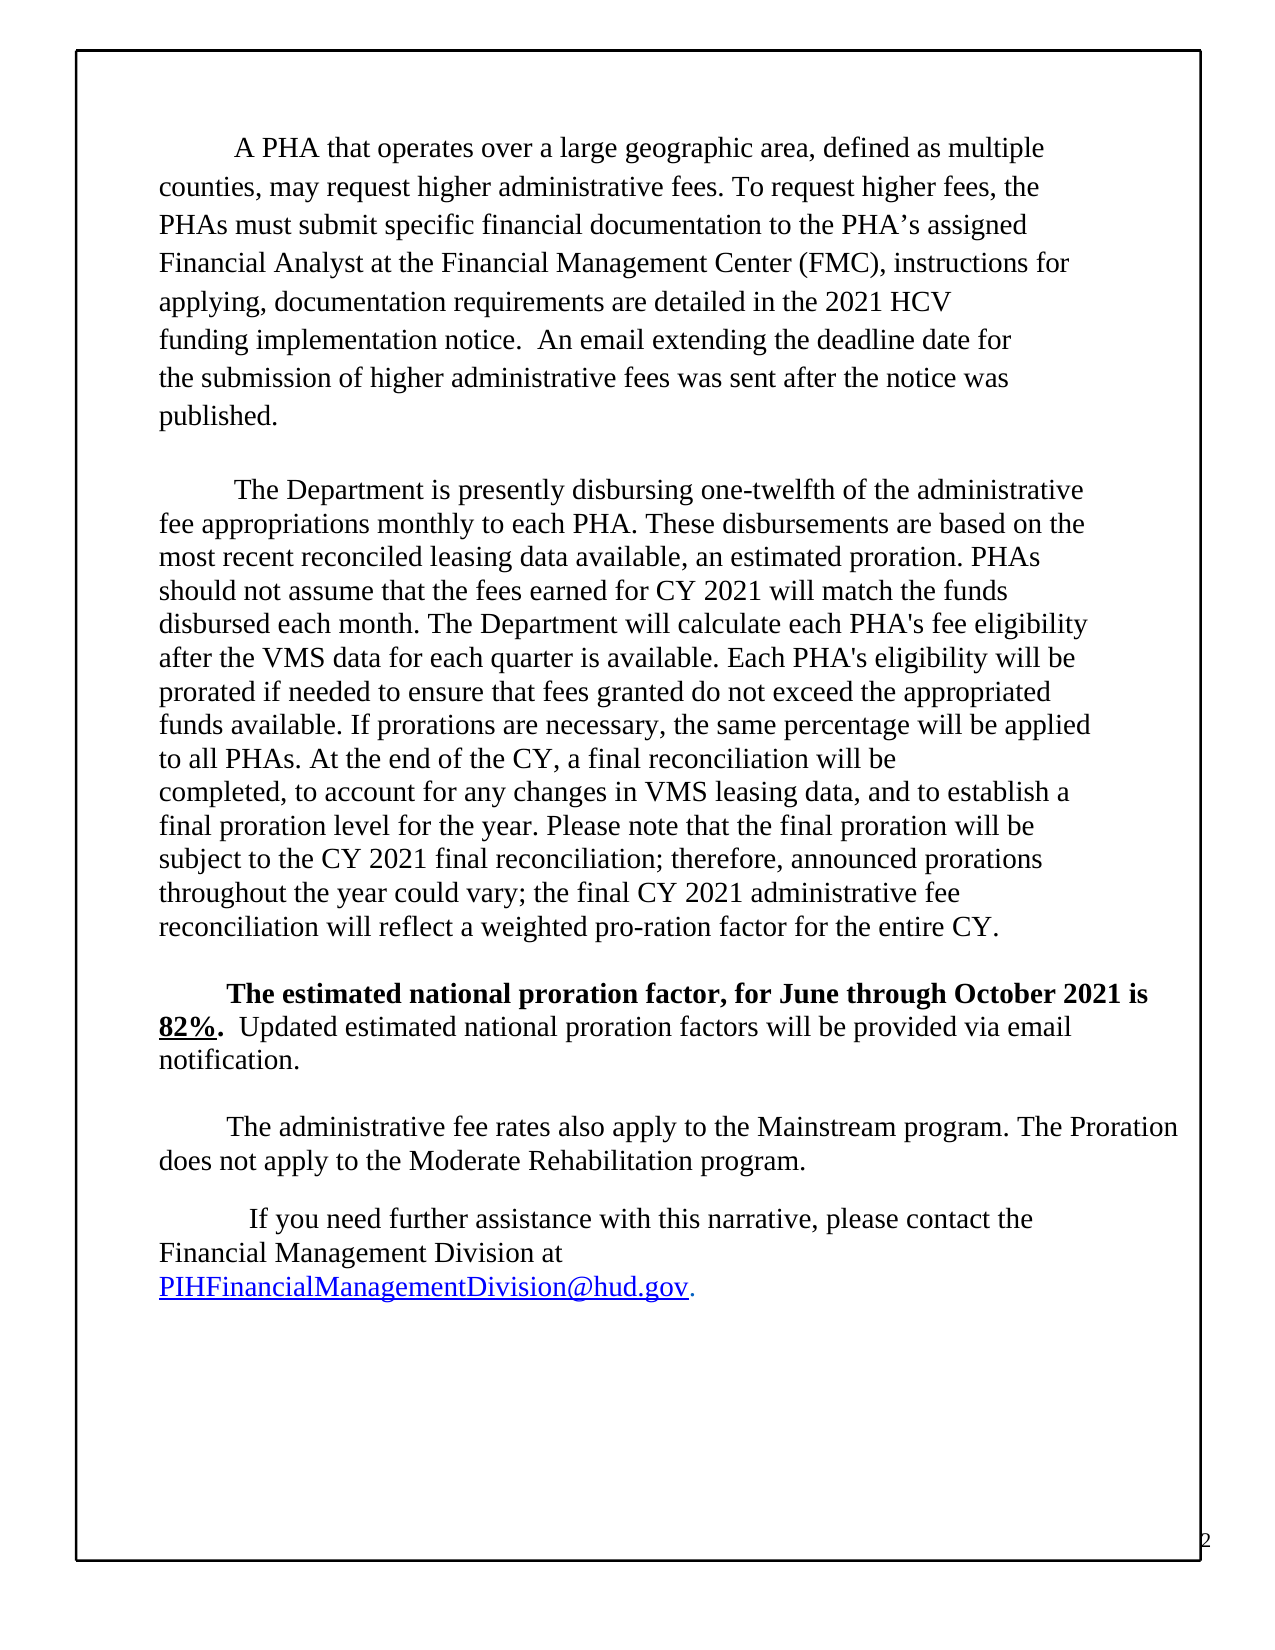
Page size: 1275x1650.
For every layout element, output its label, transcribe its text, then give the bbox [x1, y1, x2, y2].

text The administrative fee rates also apply to the Mainstream program. The Proration does not apply to the Moderate Rehabilitation program. [158, 1110, 1193, 1177]
text A PHA that operates over a large geographic area, defined as multiple counties, may request higher administrative fees. To request higher fees, the PHAs must submit specific financial documentation to the PHA’s assigned Financial Analyst at the Financial Management Center (FMC), instructions for [158, 127, 1081, 281]
text applying, documentation requirements are detailed in the 2021 HCV funding implementation notice. An email extending the deadline date for the submission of higher administrative fees was sent after the notice was published. [158, 281, 1043, 433]
text disbursed each month. The Department will calculate each PHA's fee eligibility after the VMS data for each quarter is available. Each PHA's eligibility will be prorated if needed to ensure that fees granted do not exceed the appropriated funds available. If prorations are necessary, the same percentage will be applied to all PHAs. At the end of the CY, a final reconciliation will be [158, 607, 1103, 775]
text If you need further assistance with this narrative, please contact the Financial Management Division at [158, 1201, 1036, 1269]
text completed, to account for any changes in VMS leasing data, and to establish a final proration level for the year. Please note that the final proration will be subject to the CY 2021 final reconciliation; therefore, announced prorations throughout the year could vary; the final CY 2021 administrative fee reconciliation will reflect a weighted pro-ration factor for the entire CY. [158, 775, 1088, 943]
text The Department is presently disbursing one-twelfth of the administrative fee appropriations monthly to each PHA. These disbursements are based on the most recent reconciled leasing data available, an estimated proration. PHAs should not assume that the fees earned for CY 2021 will match the funds [158, 473, 1103, 607]
text The estimated national proration factor, for June through October 2021 is 82%. Updated estimated national proration factors will be provided via email notification. [158, 977, 1163, 1076]
text PIHFinancialManagementDivision@hud.gov. [158, 1269, 1199, 1303]
